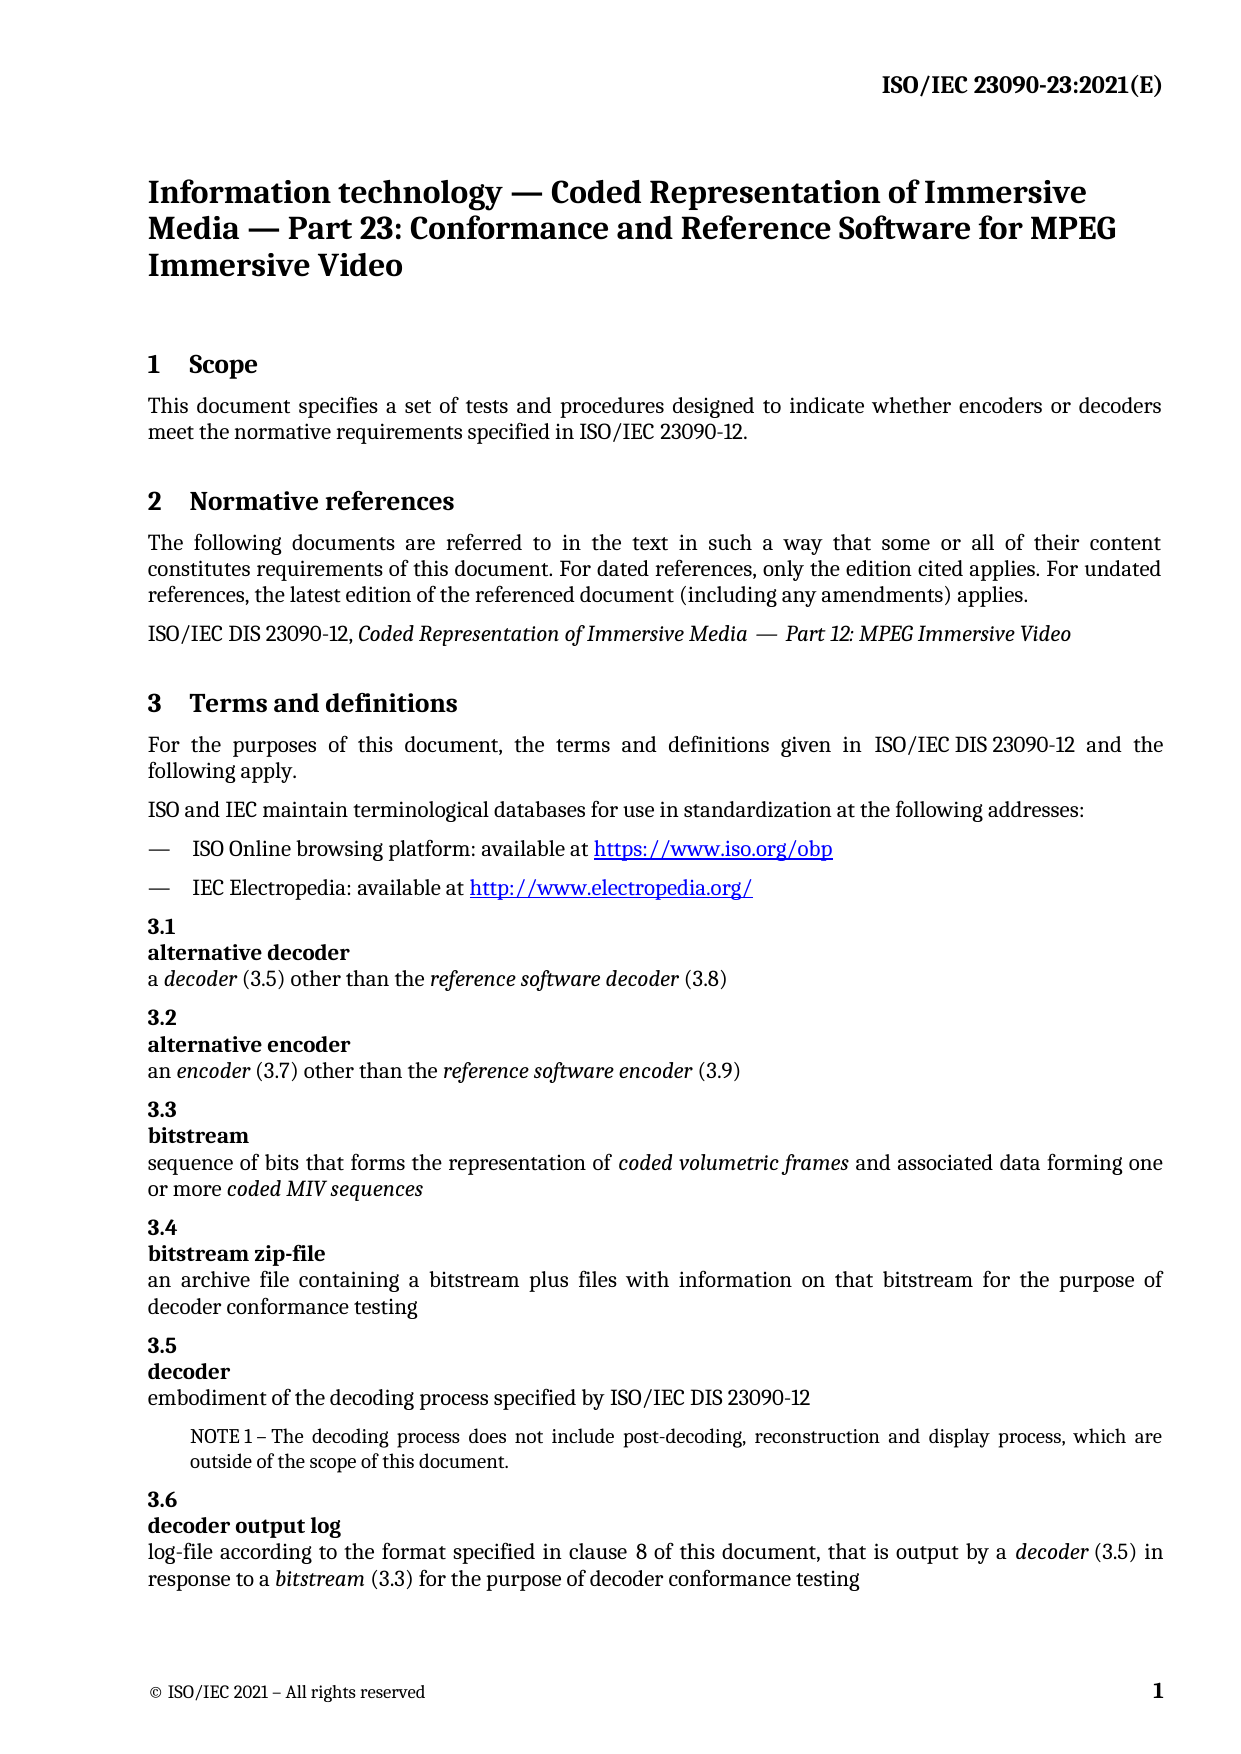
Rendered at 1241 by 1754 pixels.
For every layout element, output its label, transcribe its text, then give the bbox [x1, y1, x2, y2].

subtitle Terms and definitions [148, 688, 1163, 719]
text an archive file containing a bitstream plus files with information on that bitstream for the purpose of decoder conformance testing [148, 1267, 1163, 1320]
subtitle Normative references [148, 486, 1163, 517]
text decoder [148, 1359, 1163, 1385]
text This document specifies a set of tests and procedures designed to indicate whether encoders or decoders meet the normative requirements specified in ISO/IEC 23090-12. [148, 392, 1163, 445]
text an encoder (3.7) other than the reference software encoder (3.9) [148, 1058, 1163, 1084]
text alternative decoder [148, 940, 1163, 966]
text 3.3 [148, 1097, 1163, 1123]
text The following documents are referred to in the text in such a way that some or all of their content constitutes requirements of this document. For dated references, only the edition cited applies. For undated references, the latest edition of the referenced document (including any amendments) applies. [148, 529, 1163, 608]
text log-file according to the format specified in clause 8 of this document, that is output by a decoder (3.5) in response to a bitstream (3.3) for the purpose of decoder conformance testing [148, 1539, 1163, 1592]
text embodiment of the decoding process specified by ISO/IEC DIS 23090-12 [148, 1385, 1163, 1411]
list ISO Online browsing platform: available at https://www.iso.org/obp [148, 836, 1163, 862]
text ISO and IEC maintain terminological databases for use in standardization at the following addresses: [148, 797, 1163, 823]
text sequence of bits that forms the representation of coded volumetric frames and associated data forming one or more coded MIV sequences [148, 1149, 1163, 1202]
text 3.5 [148, 1332, 1163, 1359]
subtitle Scope [148, 349, 1163, 380]
text — IEC Electropedia: available at http://www.electropedia.org/ [148, 874, 1163, 901]
text decoder output log [148, 1513, 1163, 1539]
text ISO/IEC DIS 23090-12, Coded Representation of Immersive Media — Part 12: MPEG Immersive Video [148, 621, 1163, 647]
text a decoder (3.5) other than the reference software decoder (3.8) [148, 966, 1163, 992]
text alternative encoder [148, 1031, 1163, 1058]
text NOTE 1 – The decoding process does not include post-decoding, reconstruction and display process, which are outside of the scope of this document. [190, 1424, 1163, 1474]
text bitstream [148, 1123, 1163, 1149]
title Information technology — Coded Representation of Immersive Media — Part 23: Conformance and Reference Software for MPEG Immersive Video [148, 174, 1163, 283]
text bitstream zip-file [148, 1241, 1163, 1267]
text For the purposes of this document, the terms and definitions given in ISO/IEC DIS 23090-12 and the following apply. [148, 732, 1163, 784]
